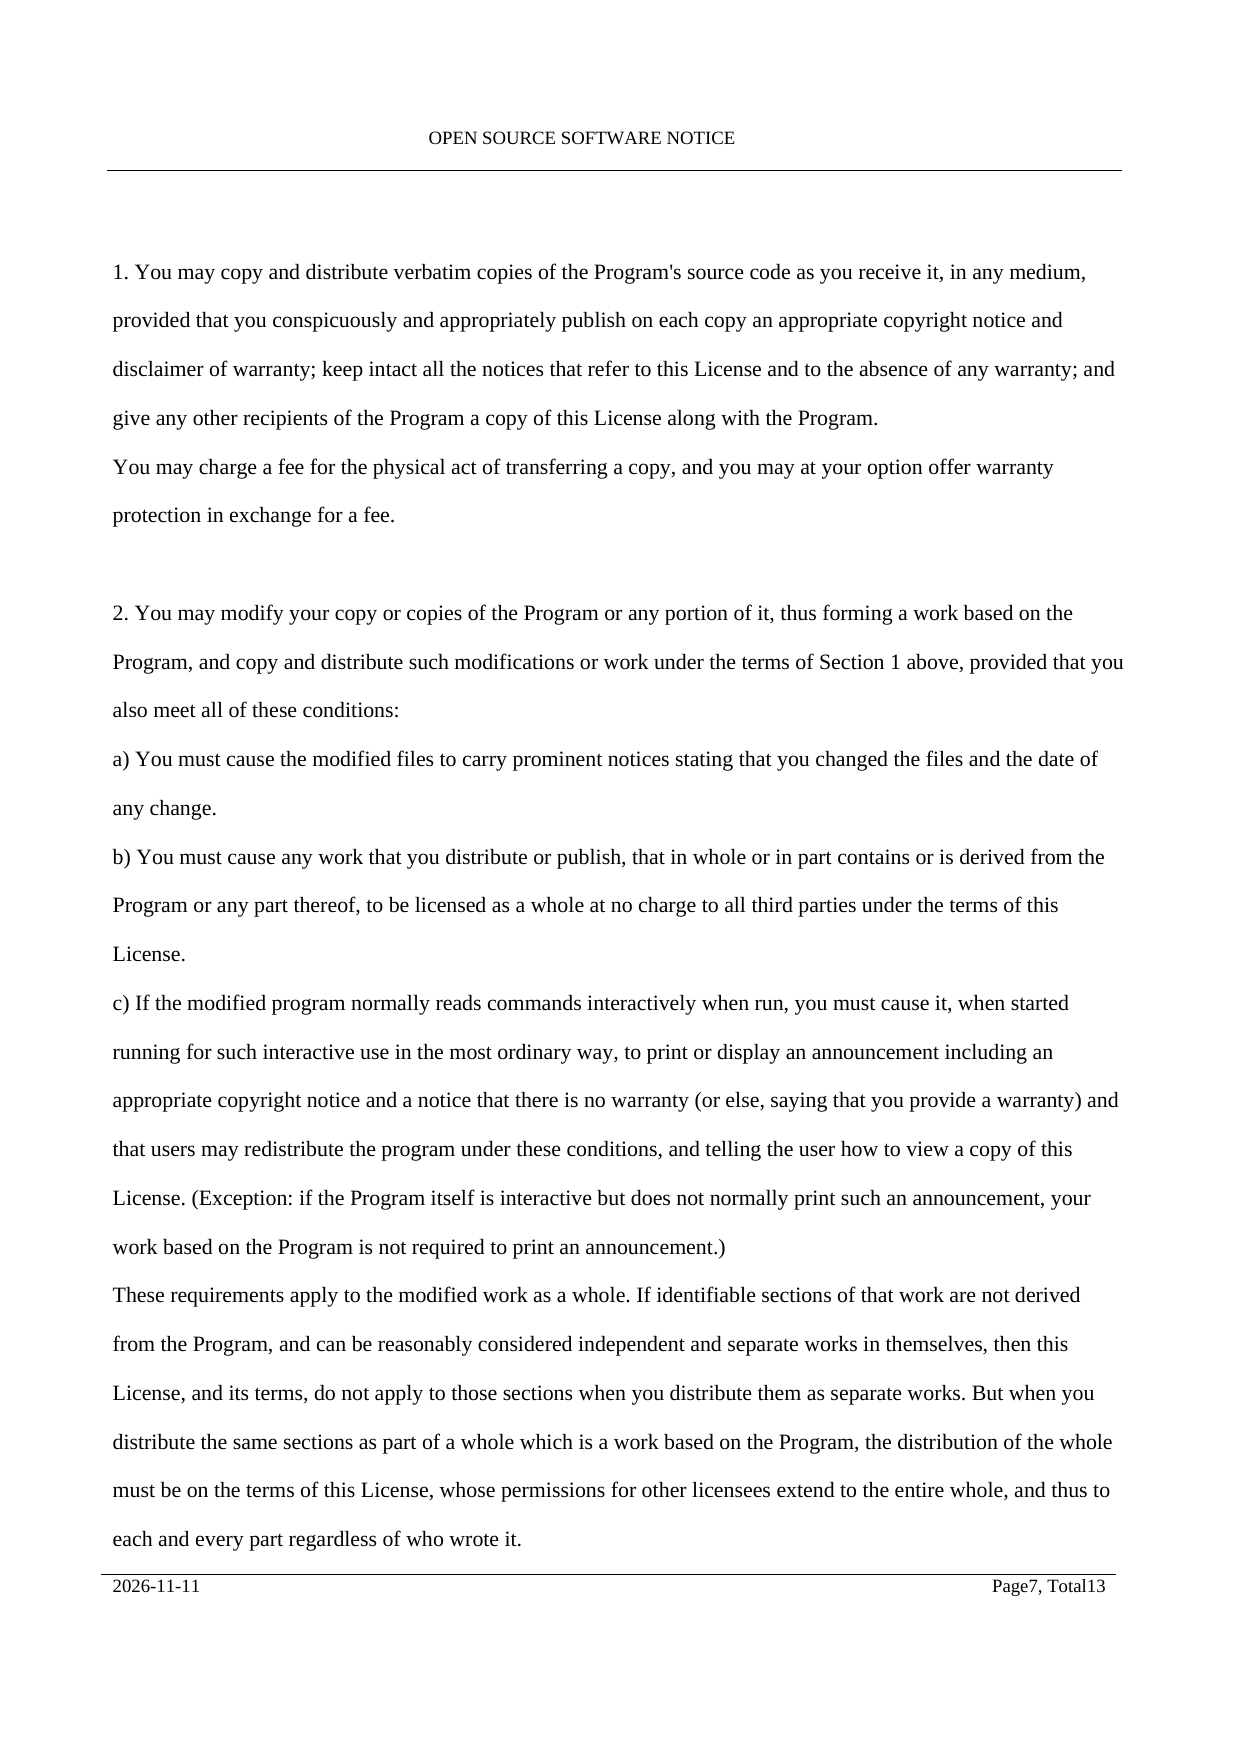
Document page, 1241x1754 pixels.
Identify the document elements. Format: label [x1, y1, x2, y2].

text [112, 206, 1128, 1555]
